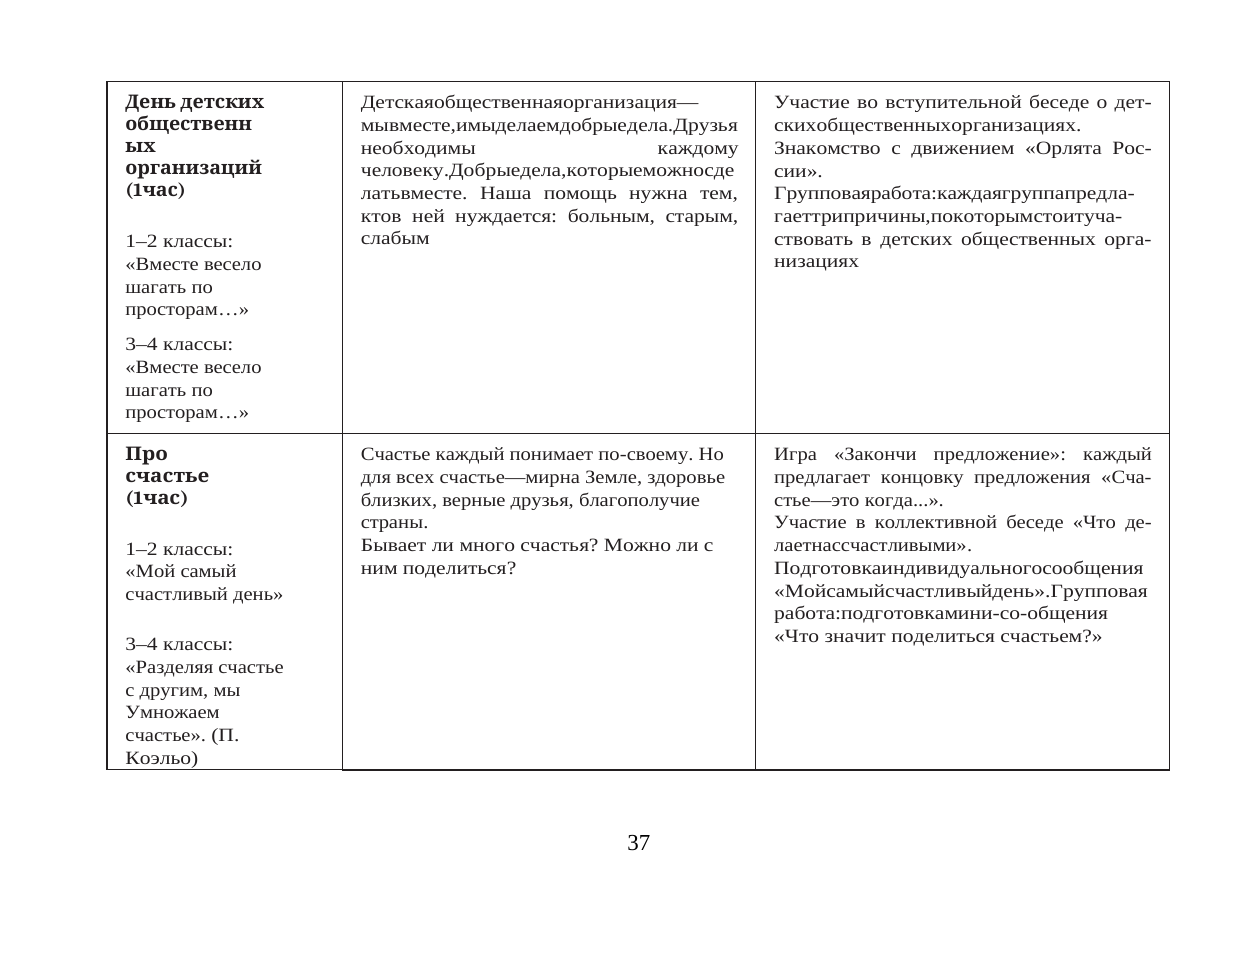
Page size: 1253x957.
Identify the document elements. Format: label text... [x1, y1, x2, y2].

table_cell Счастье каждый понимает по-своему. Но для всех счастье—мирна Земле, здоровье близких, верные друзья, благополучие страны. Бывает ли много счастья? Можно ли с ним поделиться? [343, 434, 755, 769]
table_cell Игра «Закончи предложение»: каждый предлагает концовку предложения «Сча-стье—это когда...». Участие в коллективной беседе «Что де-лаетнассчастливыми». Подготовкаиндивидуальногосообщения «Мойсамыйсчастливыйдень».Групповаяработа:подготовкамини-со-общения «Что значит поделиться счастьем?» [756, 434, 1169, 769]
table_header Участие во вступительной беседе о дет-скихобщественныхорганизациях. Знакомство с движением «Орлята Рос-сии». Групповаяработа:каждаягруппапредла-гаеттрипричины,покоторымстоитуча-ствовать в детских общественных орга-низациях [756, 82, 1169, 321]
table_cell 3–4 классы: «Вместе весело шагать по просторам…» [108, 321, 342, 433]
table_header Детскаяобщественнаяорганизация—мывместе,имыделаемдобрыедела.Друзья необходимы каждому человеку.Добрыедела,которыеможносделатьвместе. Наша помощь нужна тем, ктов ней нуждается: больным, старым, слабым [343, 82, 755, 321]
table_cell [756, 321, 1169, 433]
table_cell Про счастье (1час) 1–2 классы: «Мой самый счастливый день» 3–4 классы: «Разделяя счастье с другим, мы Умножаем счастье». (П. Коэльо) [108, 434, 342, 769]
table_cell [343, 321, 755, 433]
table_header День детских общественных организаций (1час) 1–2 классы: «Вместе весело шагать по просторам…» [108, 82, 342, 321]
